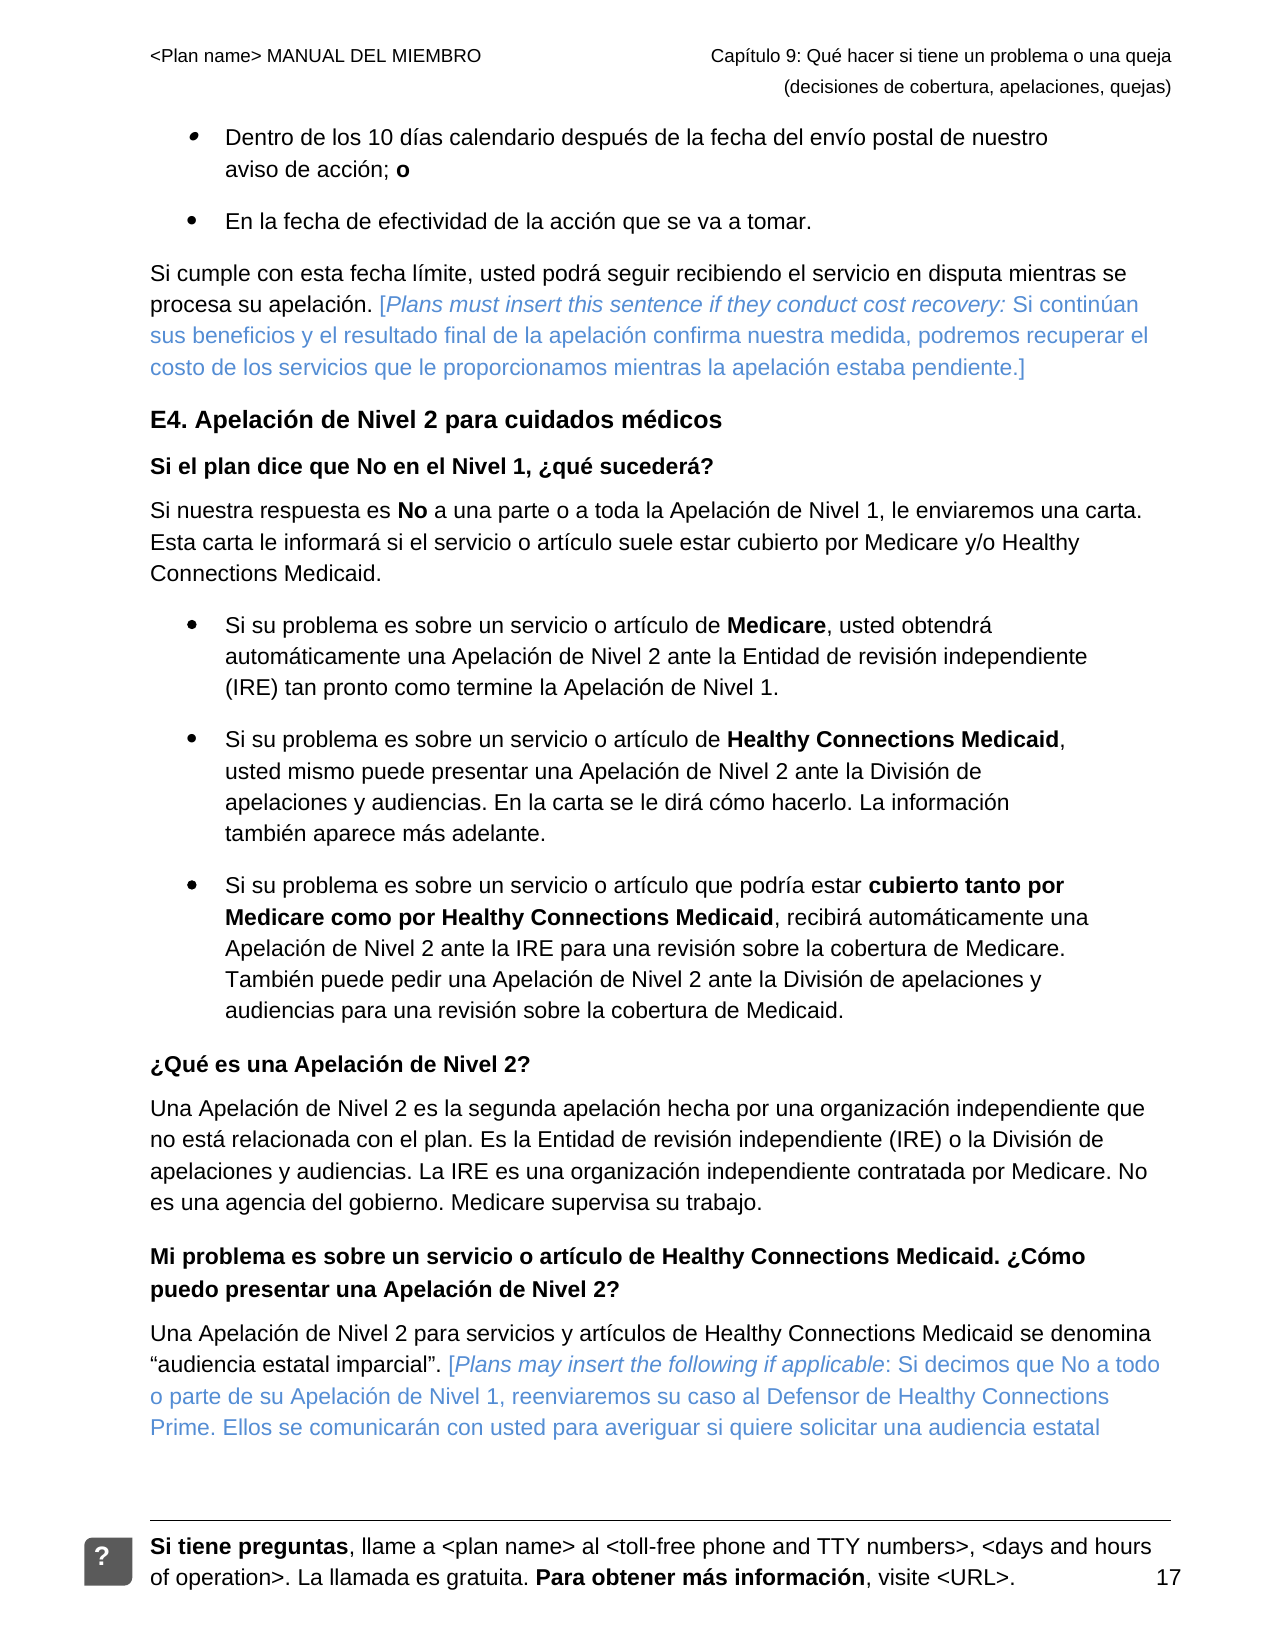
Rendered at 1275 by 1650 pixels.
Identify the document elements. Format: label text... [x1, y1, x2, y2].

list Si su problema es sobre un servicio o artículo que podría estar cubierto tanto por Medicare como por Healthy Connections Medicaid, recibirá automáticamente una Apelación de Nivel 2 ante la IRE para una revisión sobre la cobertura de Medicare. También puede pedir una Apelación de Nivel 2 ante la División de apelaciones y audiencias para una revisión sobre la cobertura de Medicaid. [187, 869, 1096, 1025]
subtitle E4. Apelación de Nivel 2 para cuidados médicos [150, 402, 1096, 435]
text Si cumple con esta fecha límite, usted podrá seguir recibiendo el servicio en disputa mientras se procesa su apelación. [Plans must insert this sentence if they conduct cost recovery: Si continúan sus beneficios y el resultado final de la apelación confirma nuestra medida, podremos recuperar el costo de los servicios que le proporcionamos mientras la apelación estaba pendiente.] [150, 256, 1171, 381]
list Si su problema es sobre un servicio o artículo de Healthy Connections Medicaid, usted mismo puede presentar una Apelación de Nivel 2 ante la División de apelaciones y audiencias. En la carta se le dirá cómo hacerlo. La información también aparece más adelante. [187, 723, 1096, 848]
text Si nuestra respuesta es No a una parte o a toda la Apelación de Nivel 1, le enviaremos una carta. Esta carta le informará si el servicio o artículo suele estar cubierto por Medicare y/o Healthy Connections Medicaid. [150, 494, 1171, 587]
list Dentro de los 10 días calendario después de la fecha del envío postal de nuestro aviso de acción; o [187, 121, 1096, 183]
text Una Apelación de Nivel 2 es la segunda apelación hecha por una organización independiente que no está relacionada con el plan. Es la Entidad de revisión independiente (IRE) o la División de apelaciones y audiencias. La IRE es una organización independiente contratada por Medicare. No es una agencia del gobierno. Medicare supervisa su trabajo. [150, 1092, 1171, 1217]
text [150, 1317, 1171, 1442]
subtitle ¿Qué es una Apelación de Nivel 2? [150, 1046, 1096, 1079]
subtitle Mi problema es sobre un servicio o artículo de Healthy Connections Medicaid. ¿Cómo puedo presentar una Apelación de Nivel 2? [150, 1237, 1096, 1304]
list Si su problema es sobre un servicio o artículo de Medicare, usted obtendrá automáticamente una Apelación de Nivel 2 ante la Entidad de revisión independiente (IRE) tan pronto como termine la Apelación de Nivel 1. [187, 608, 1096, 702]
subtitle Si el plan dice que No en el Nivel 1, ¿qué sucederá? [150, 448, 1096, 481]
list En la fecha de efectividad de la acción que se va a tomar. [187, 204, 1096, 235]
